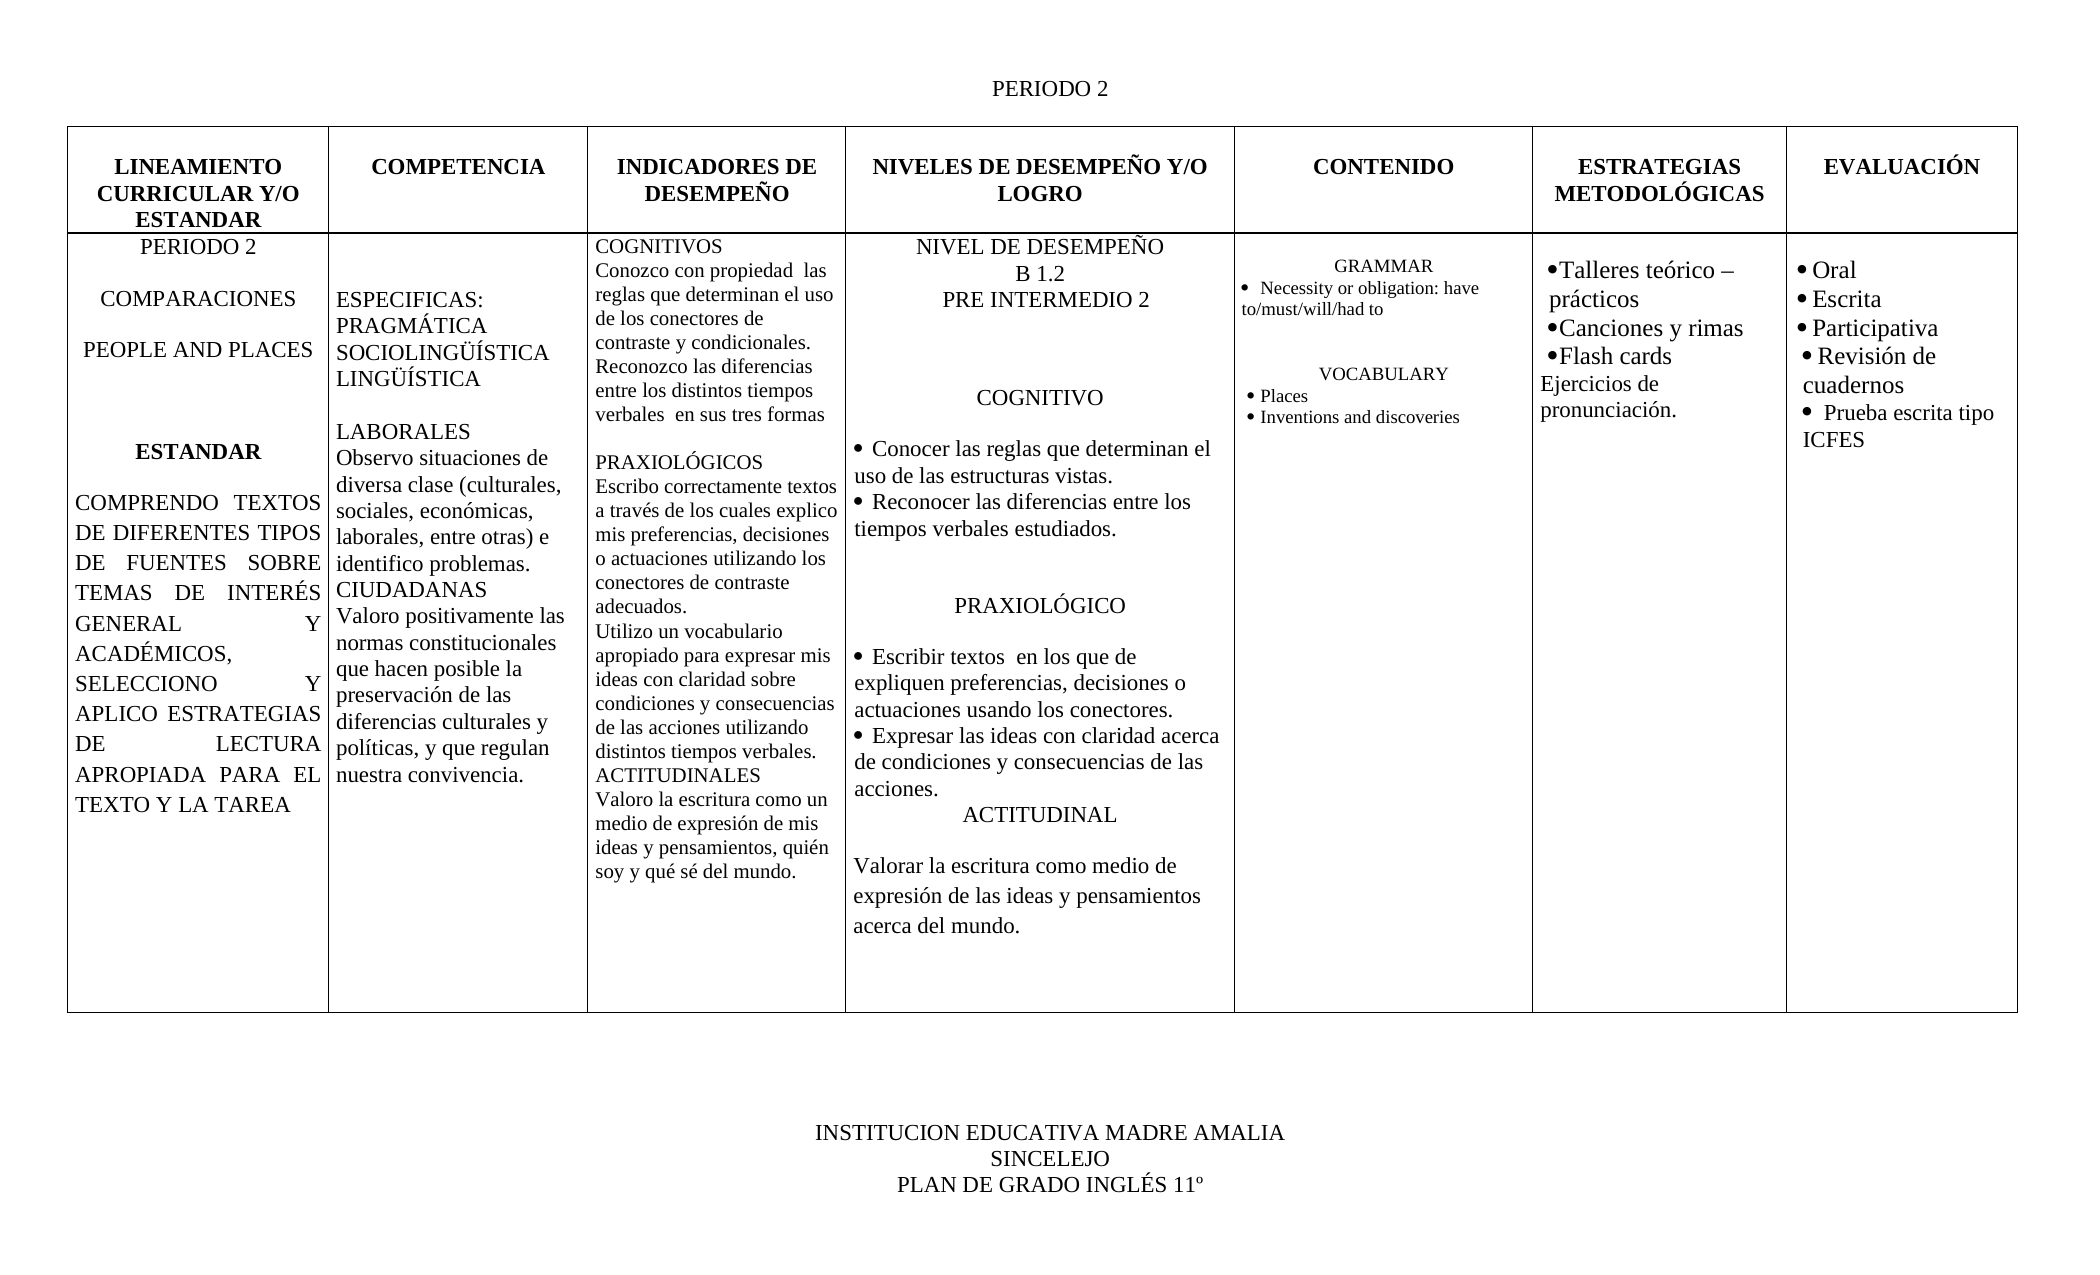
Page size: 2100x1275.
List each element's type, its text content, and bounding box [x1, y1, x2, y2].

table_header EVALUACIÓN [1787, 127, 2017, 232]
table_header COMPETENCIA [329, 127, 587, 232]
text PLAN DE GRADO INGLÉS 11º [75, 1171, 2025, 1198]
text PERIODO 2 [75, 75, 2025, 101]
table_header NIVELES DE DESEMPEÑO Y/O LOGRO [846, 127, 1234, 232]
text SINCELEJO [75, 1145, 2025, 1171]
table_header INDICADORES DE DESEMPEÑO [588, 127, 845, 232]
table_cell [588, 234, 845, 1012]
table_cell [1533, 234, 1786, 1012]
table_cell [1787, 234, 2017, 1012]
table_cell GRAMMAR Necessity or obligation: have to/must/will/had to VOCABULARY Places Inventions and discoveries [1235, 234, 1532, 1012]
table_header CONTENIDO [1235, 127, 1532, 232]
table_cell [846, 234, 1234, 1012]
table_header LINEAMIENTO CURRICULAR Y/O ESTANDAR [68, 127, 328, 232]
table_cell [329, 234, 587, 1012]
table_cell PERIODO 2 COMPARACIONES PEOPLE AND PLACES ESTANDAR COMPRENDO TEXTOS DE DIFERENTES TIPOS DE FUENTES SOBRE TEMAS DE INTERÉS GENERAL Y ACADÉMICOS, SELECCIONO Y APLICO ESTRATEGIAS DE LECTURA APROPIADA PARA EL TEXTO Y LA TAREA [68, 234, 328, 1012]
table_header ESTRATEGIAS METODOLÓGICAS [1533, 127, 1786, 232]
text INSTITUCION EDUCATIVA MADRE AMALIA [75, 1119, 2025, 1145]
